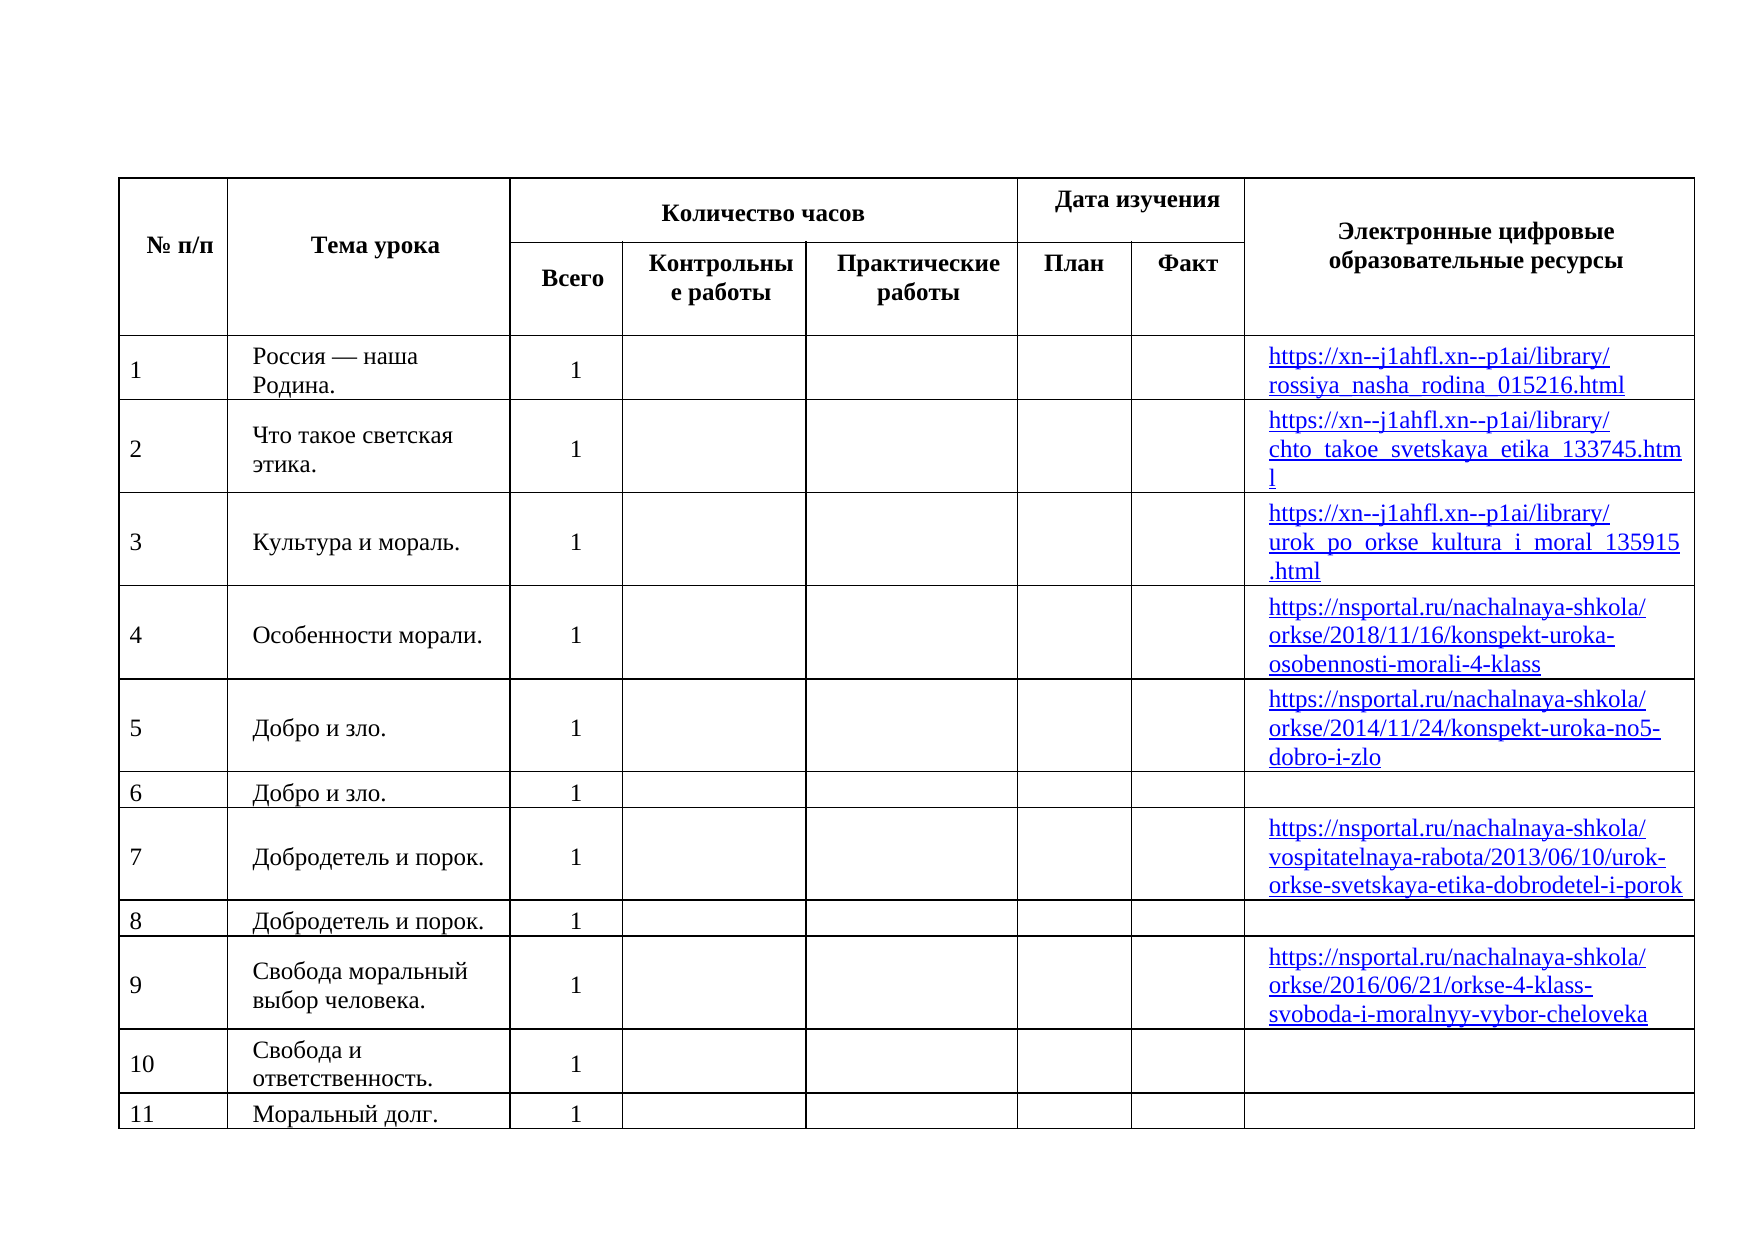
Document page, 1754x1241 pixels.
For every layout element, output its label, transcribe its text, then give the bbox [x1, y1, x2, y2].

table_cell [1018, 680, 1131, 771]
table_cell [1018, 772, 1131, 806]
table_cell 6 [120, 772, 227, 806]
table_cell [1245, 901, 1694, 935]
table_cell Свобода моральный выбор человека. [228, 937, 509, 1028]
table_cell 1 [511, 808, 622, 899]
table_header № п/п [120, 179, 227, 334]
table_cell [807, 937, 1017, 1028]
table_cell [623, 1030, 805, 1092]
table_cell [1132, 493, 1244, 585]
table_cell 8 [120, 901, 227, 935]
table_cell [807, 1094, 1017, 1128]
table_cell Факт [1132, 243, 1244, 334]
table_header Тема урока [228, 179, 509, 334]
table_cell Моральный долг. [228, 1094, 509, 1128]
table_cell [623, 808, 805, 899]
table_cell [1018, 586, 1131, 678]
table_cell [807, 400, 1017, 492]
table_header Количество часов [511, 179, 1017, 241]
table_cell [623, 1094, 805, 1128]
table_cell Практические работы [807, 243, 1017, 334]
table_cell [623, 586, 805, 678]
table_cell 1 [511, 901, 622, 935]
table_cell Добро и зло. [228, 772, 509, 806]
table_cell [623, 400, 805, 492]
table_cell Добро и зло. [228, 680, 509, 771]
table_cell https://nsportal.ru/nachalnaya-shkola/orkse/2014/11/24/konspekt-uroka-no5-dobro-i-zlo [1245, 680, 1694, 771]
table_cell Добродетель и порок. [228, 808, 509, 899]
table_cell https://nsportal.ru/nachalnaya-shkola/orkse/2016/06/21/orkse-4-klass-svoboda-i-moralnyy-vybor-cheloveka [1245, 937, 1694, 1028]
table_cell [1018, 493, 1131, 585]
table_cell 7 [120, 808, 227, 899]
table_cell [807, 772, 1017, 806]
table_cell [1132, 586, 1244, 678]
table_cell [1132, 1094, 1244, 1128]
table_cell [1018, 400, 1131, 492]
table_cell https://nsportal.ru/nachalnaya-shkola/orkse/2018/11/16/konspekt-uroka-osobennosti-morali-4-klass [1245, 586, 1694, 678]
table_header Дата изучения [1018, 179, 1244, 241]
table_cell [1132, 1030, 1244, 1092]
table_cell https://nsportal.ru/nachalnaya-shkola/vospitatelnaya-rabota/2013/06/10/urok-orkse-svetskaya-etika-dobrodetel-i-porok [1245, 808, 1694, 899]
table_cell План [1018, 243, 1131, 334]
table_header Электронные цифровые образовательные ресурсы [1245, 179, 1694, 334]
table_cell [623, 336, 805, 399]
table_cell [807, 808, 1017, 899]
table_cell [807, 680, 1017, 771]
table_cell [623, 937, 805, 1028]
table_cell [807, 493, 1017, 585]
table_cell [807, 901, 1017, 935]
table_cell [1132, 680, 1244, 771]
table_cell [1245, 1030, 1694, 1092]
table_cell [1132, 400, 1244, 492]
table_cell 9 [120, 937, 227, 1028]
table_cell 11 [120, 1094, 227, 1128]
table_cell [1245, 772, 1694, 806]
table_cell Особенности морали. [228, 586, 509, 678]
table_cell [1018, 901, 1131, 935]
table_cell [1018, 808, 1131, 899]
table_cell [623, 772, 805, 806]
table_cell 1 [120, 336, 227, 399]
table_cell [1018, 336, 1131, 399]
table_cell 1 [511, 1094, 622, 1128]
table_cell 1 [511, 680, 622, 771]
table_cell [1132, 937, 1244, 1028]
table_cell 1 [511, 772, 622, 806]
table_cell https://xn--j1ahfl.xn--p1ai/library/urok_po_orkse_kultura_i_moral_135915.html [1245, 493, 1694, 585]
table_cell [1018, 937, 1131, 1028]
table_cell Культура и мораль. [228, 493, 509, 585]
table_cell https://xn--j1ahfl.xn--p1ai/library/rossiya_nasha_rodina_015216.html [1245, 336, 1694, 399]
table_cell Россия — наша Родина. [228, 336, 509, 399]
table_cell 3 [120, 493, 227, 585]
table_cell [807, 336, 1017, 399]
table_cell https://xn--j1ahfl.xn--p1ai/library/chto_takoe_svetskaya_etika_133745.html [1245, 400, 1694, 492]
table_cell 1 [511, 493, 622, 585]
table_cell Добродетель и порок. [228, 901, 509, 935]
table_cell [1018, 1030, 1131, 1092]
table_cell 2 [120, 400, 227, 492]
table_cell 5 [120, 680, 227, 771]
table_cell [1245, 1094, 1694, 1128]
table_cell 1 [511, 937, 622, 1028]
table_cell 1 [511, 336, 622, 399]
table_cell [807, 586, 1017, 678]
table_cell 1 [511, 1030, 622, 1092]
table_cell 1 [511, 586, 622, 678]
table_cell 10 [120, 1030, 227, 1092]
table_cell Свобода и ответственность. [228, 1030, 509, 1092]
table_cell [1018, 1094, 1131, 1128]
table_cell [1132, 772, 1244, 806]
table_cell [1132, 901, 1244, 935]
table_cell 4 [120, 586, 227, 678]
table_cell 1 [511, 400, 622, 492]
table_cell [623, 901, 805, 935]
table_cell Контрольные работы [623, 243, 805, 334]
table_cell [1132, 808, 1244, 899]
table_cell [1132, 336, 1244, 399]
table_cell Всего [511, 243, 622, 334]
table_cell [807, 1030, 1017, 1092]
table_cell [623, 493, 805, 585]
table_cell [623, 680, 805, 771]
table_cell Что такое светская этика. [228, 400, 509, 492]
